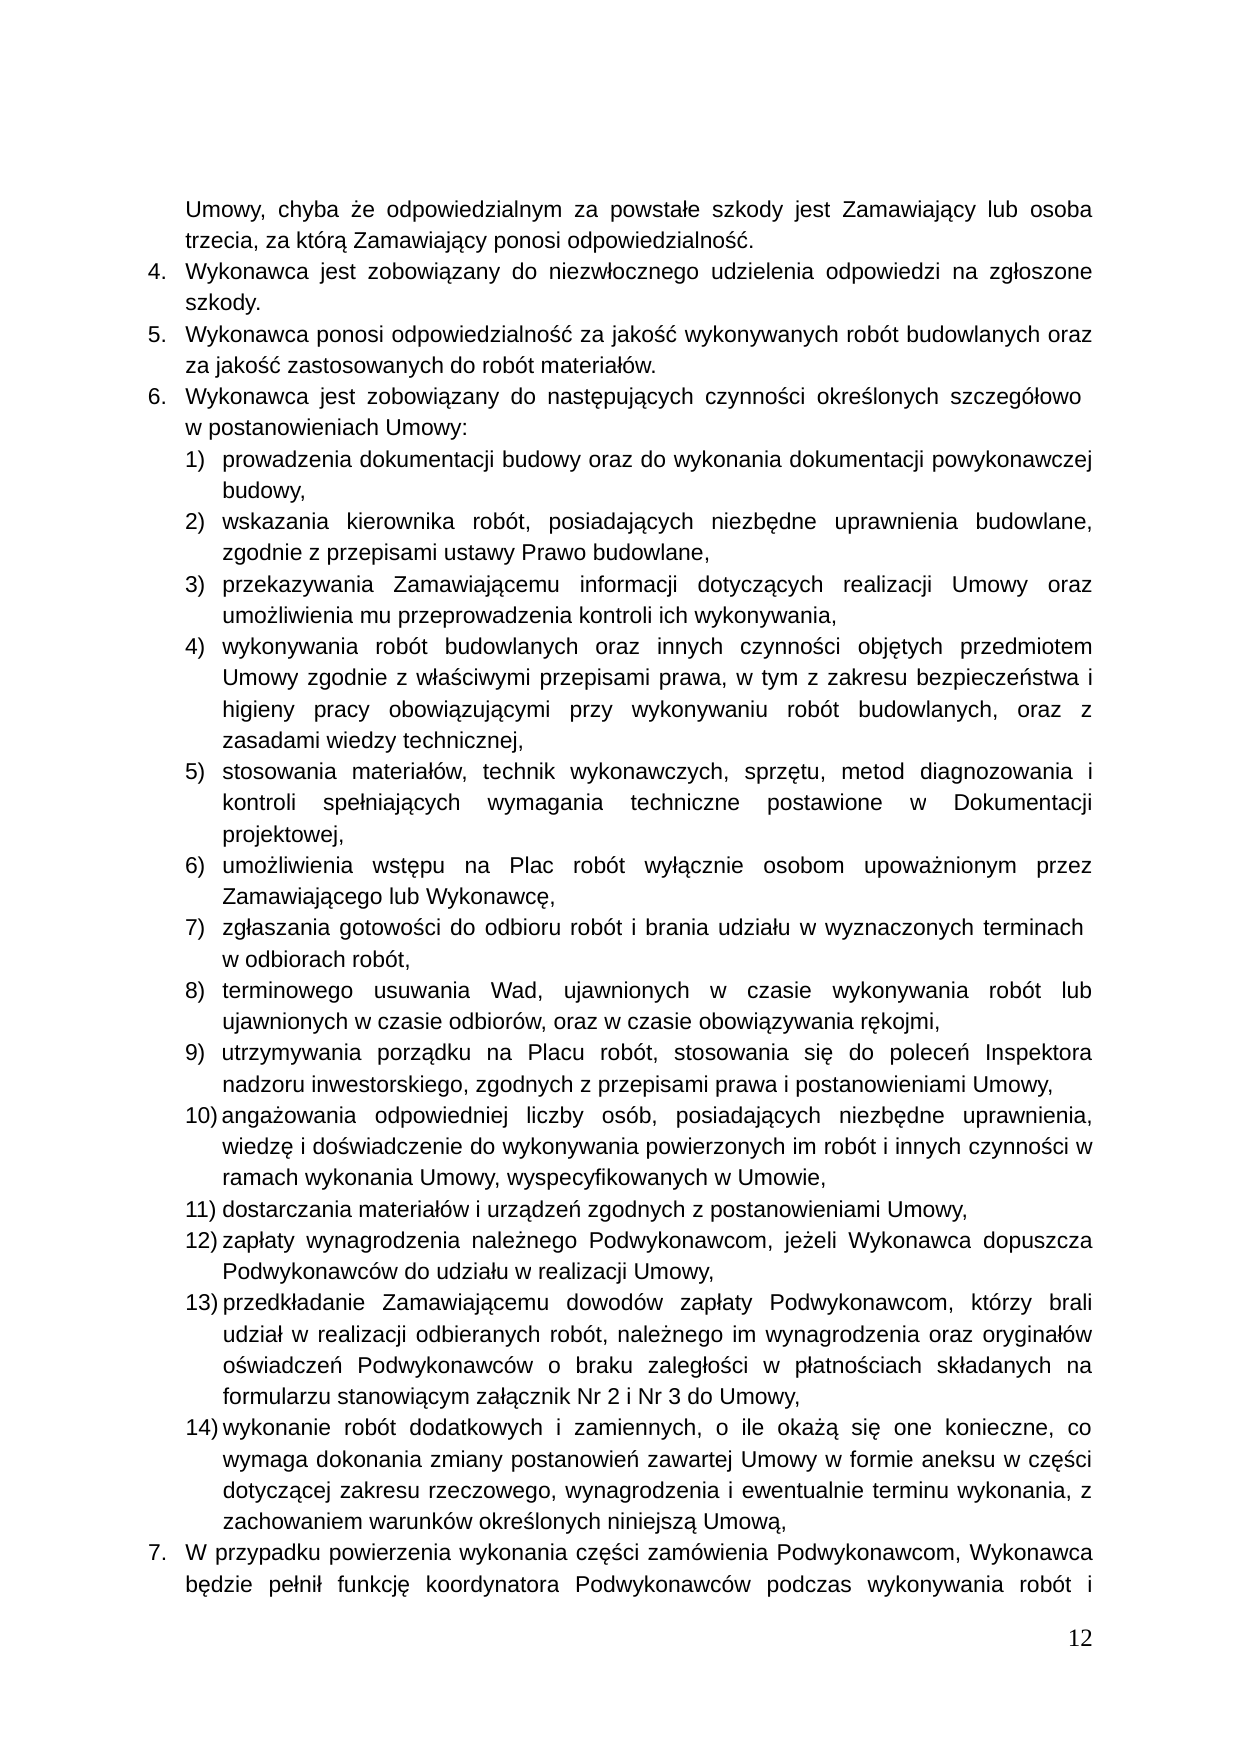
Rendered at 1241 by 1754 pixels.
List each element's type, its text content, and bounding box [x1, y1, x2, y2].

list Wykonawca jest zobowiązany do następujących czynności określonych szczegółowo w postanowieniach Umowy: [148, 379, 1093, 442]
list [148, 192, 1093, 254]
list wykonywania robót budowlanych oraz innych czynności objętych przedmiotem Umowy zgodnie z właściwymi przepisami prawa, w tym z zakresu bezpieczeństwa i higieny pracy obowiązującymi przy wykonywaniu robót budowlanych, oraz z zasadami wiedzy technicznej, [185, 629, 1093, 754]
list wskazania kierownika robót, posiadających niezbędne uprawnienia budowlane, zgodnie z przepisami ustawy Prawo budowlane, [185, 504, 1093, 567]
list utrzymywania porządku na Placu robót, stosowania się do poleceń Inspektora nadzoru inwestorskiego, zgodnych z przepisami prawa i postanowieniami Umowy, [185, 1036, 1093, 1098]
list zgłaszania gotowości do odbioru robót i brania udziału w wyznaczonych terminach w odbiorach robót, [185, 911, 1093, 973]
list wykonanie robót dodatkowych i zamiennych, o ile okażą się one konieczne, co wymaga dokonania zmiany postanowień zawartej Umowy w formie aneksu w części dotyczącej zakresu rzeczowego, wynagrodzenia i ewentualnie terminu wykonania, z zachowaniem warunków określonych niniejszą Umową, [185, 1411, 1093, 1536]
list terminowego usuwania Wad, ujawnionych w czasie wykonywania robót lub ujawnionych w czasie odbiorów, oraz w czasie obowiązywania rękojmi, [185, 973, 1093, 1036]
list stosowania materiałów, technik wykonawczych, sprzętu, metod diagnozowania i kontroli spełniających wymagania techniczne postawione w Dokumentacji projektowej, [185, 754, 1093, 848]
list przekazywania Zamawiającemu informacji dotyczących realizacji Umowy oraz umożliwienia mu przeprowadzenia kontroli ich wykonywania, [185, 567, 1093, 629]
list przedkładanie Zamawiającemu dowodów zapłaty Podwykonawcom, którzy brali udział w realizacji odbieranych robót, należnego im wynagrodzenia oraz oryginałów oświadczeń Podwykonawców o braku zaległości w płatnościach składanych na formularzu stanowiącym załącznik Nr 2 i Nr 3 do Umowy, [185, 1286, 1093, 1411]
list angażowania odpowiedniej liczby osób, posiadających niezbędne uprawnienia, wiedzę i doświadczenie do wykonywania powierzonych im robót i innych czynności w ramach wykonania Umowy, wyspecyfikowanych w Umowie, [185, 1098, 1093, 1192]
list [148, 1536, 1093, 1598]
list Wykonawca jest zobowiązany do niezwłocznego udzielenia odpowiedzi na zgłoszone szkody. [148, 254, 1093, 317]
list umożliwienia wstępu na Plac robót wyłącznie osobom upoważnionym przez Zamawiającego lub Wykonawcę, [185, 848, 1093, 911]
list Wykonawca ponosi odpowiedzialność za jakość wykonywanych robót budowlanych oraz za jakość zastosowanych do robót materiałów. [148, 317, 1093, 379]
list dostarczania materiałów i urządzeń zgodnych z postanowieniami Umowy, [185, 1192, 1093, 1223]
list prowadzenia dokumentacji budowy oraz do wykonania dokumentacji powykonawczej budowy, [185, 442, 1093, 504]
list zapłaty wynagrodzenia należnego Podwykonawcom, jeżeli Wykonawca dopuszcza Podwykonawców do udziału w realizacji Umowy, [185, 1223, 1093, 1286]
